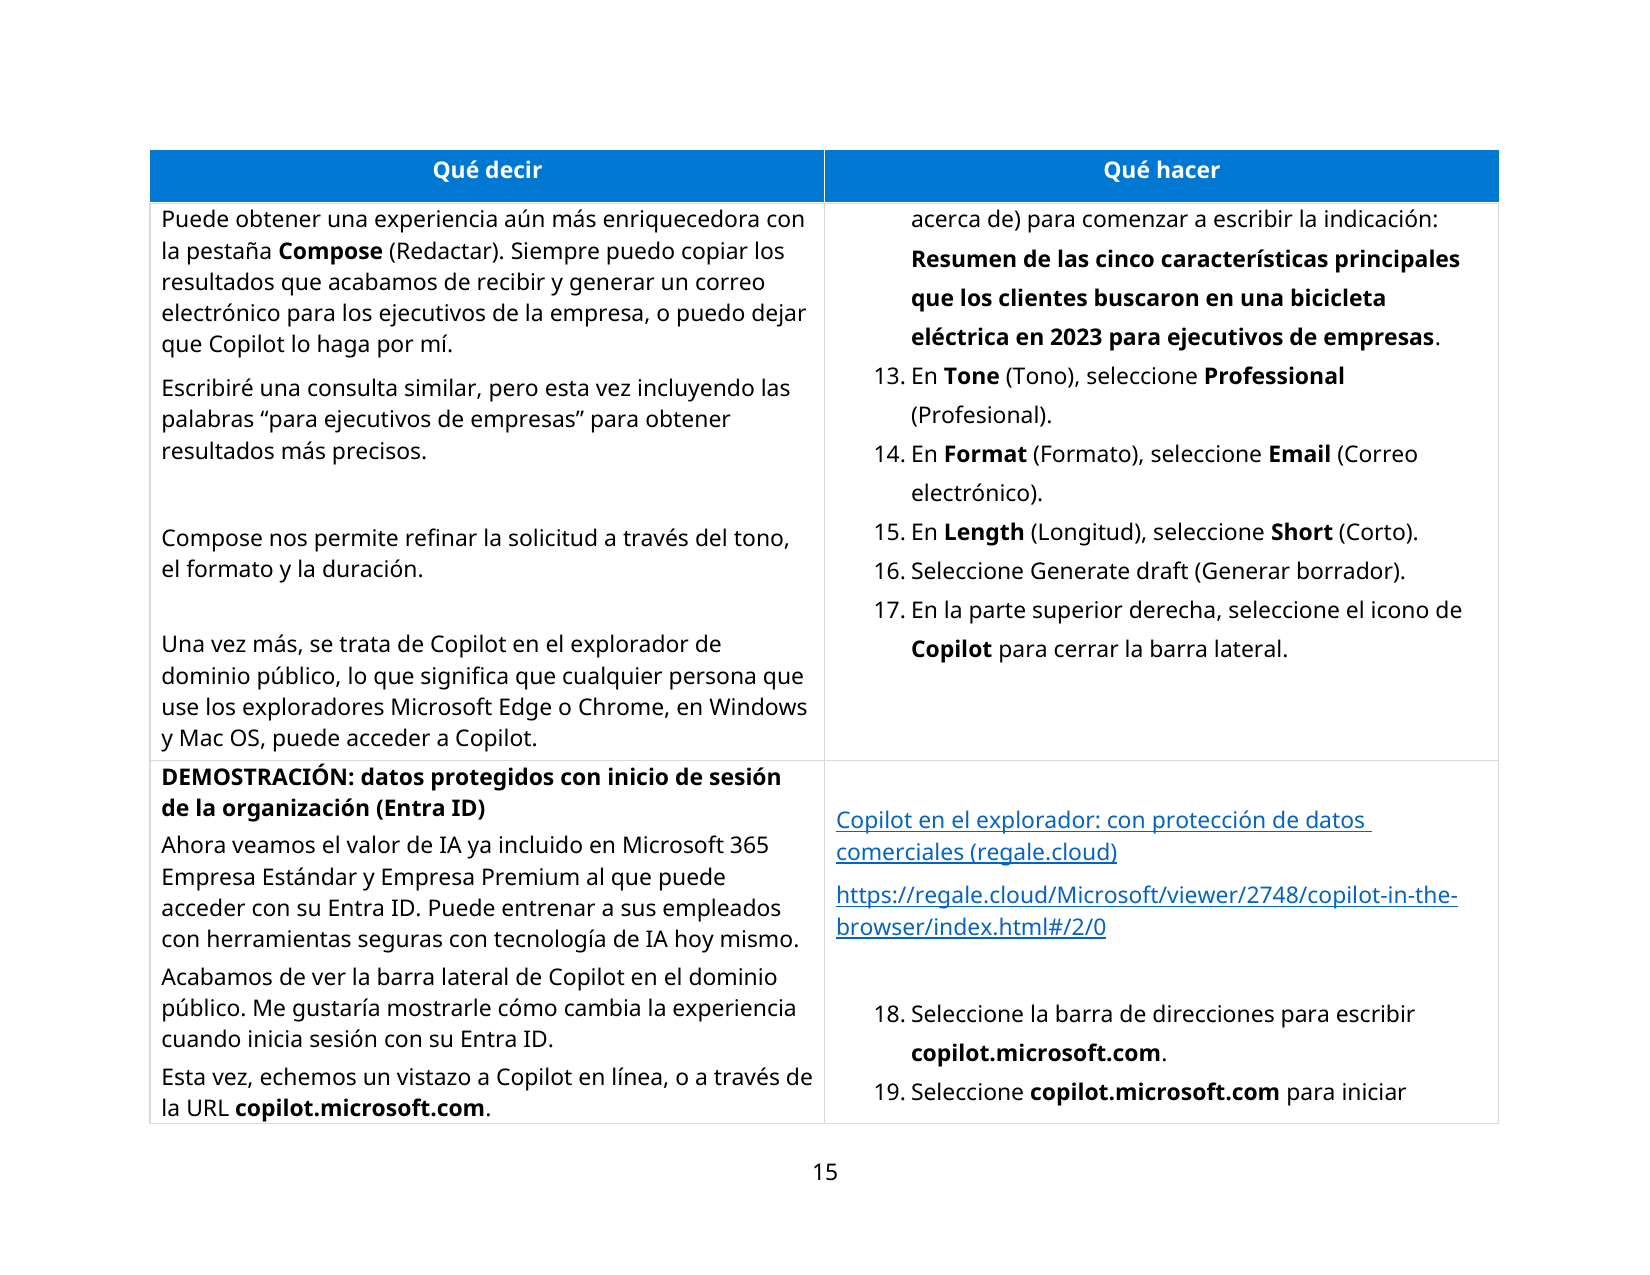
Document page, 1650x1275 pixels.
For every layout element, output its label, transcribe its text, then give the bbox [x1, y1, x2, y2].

table_header Qué hacer [825, 150, 1499, 202]
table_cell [825, 204, 1498, 760]
table_header Qué decir [150, 150, 824, 202]
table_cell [825, 761, 1498, 1123]
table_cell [151, 761, 824, 1123]
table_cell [151, 204, 824, 760]
